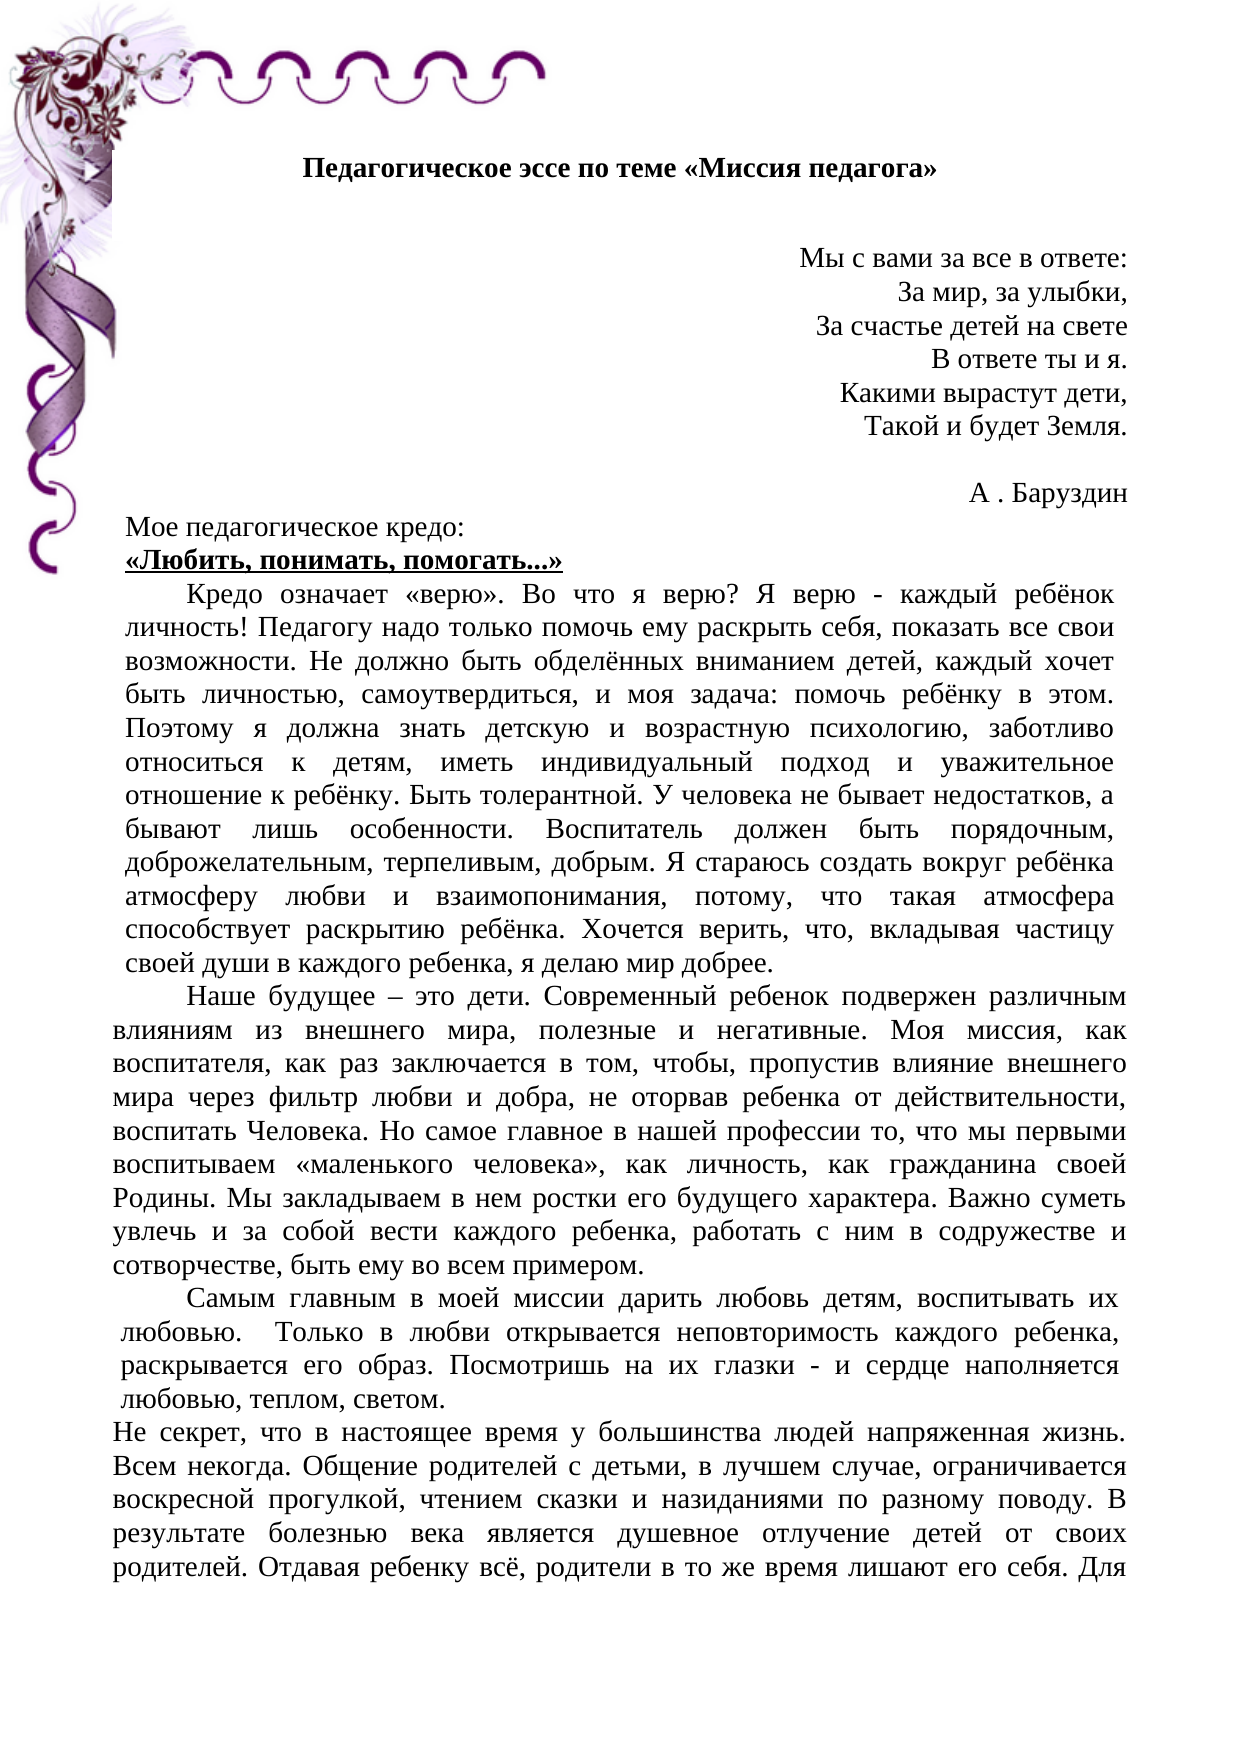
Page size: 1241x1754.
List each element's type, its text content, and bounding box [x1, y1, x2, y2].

text Кредо означает «верю». Во что я верю? Я верю - каждый ребёнок личность! Педагогу надо только помочь ему раскрыть себя, показать все свои возможности. Не должно быть обделённых вниманием детей, каждый хочет быть личностью, самоутвердиться, и моя задача: помочь ребёнку в этом. Поэтому я должна знать детскую и возрастную психологию, заботливо относиться к детям, иметь индивидуальный подход и уважительное отношение к ребёнку. Быть толерантной. У человека не бывает недостатков, а бывают лишь особенности. Воспитатель должен быть порядочным, доброжелательным, терпеливым, добрым. Я стараюсь создать вокруг ребёнка атмосферу любви и взаимопонимания, потому, что такая атмосфера способствует раскрытию ребёнка. Хочется верить, что, вкладывая частицу своей души в каждого ребенка, я делаю мир добрее. [125, 576, 1115, 978]
text За счастье детей на свете [112, 308, 1128, 341]
text Самым главным в моей миссии дарить любовь детям, воспитывать их любовью. Только в любви открывается неповторимость каждого ребенка, раскрывается его образ. Посмотришь на их глазки - и сердце наполняется любовью, теплом, светом. [120, 1280, 1120, 1414]
text Мое педагогическое кредо: [125, 509, 1115, 542]
text В ответе ты и я. [112, 341, 1128, 375]
text Педагогическое эссе по теме «Миссия педагога» [112, 150, 1128, 183]
text Мы с вами за все в ответе: [112, 241, 1128, 274]
text Наше будущее – это дети. Современный ребенок подвержен различным влияниям из внешнего мира, полезные и негативные. Моя миссия, как воспитателя, как раз заключается в том, чтобы, пропустив влияние внешнего мира через фильтр любви и добра, не оторвав ребенка от действительности, воспитать Человека. Но самое главное в нашей профессии то, что мы первыми воспитываем «маленького человека», как личность, как гражданина своей Родины. Мы закладываем в нем ростки его будущего характера. Важно суметь увлечь и за собой вести каждого ребенка, работать с ним в содружестве и сотворчестве, быть ему во всем примером. [112, 978, 1128, 1280]
text Такой и будет Земля. [112, 408, 1128, 442]
text Какими вырастут дети, [112, 375, 1128, 408]
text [112, 1414, 1128, 1582]
text За мир, за улыбки, [112, 274, 1128, 308]
text «Любить, понимать, помогать...» [125, 542, 1115, 576]
picture [0, 0, 597, 625]
text А . Баруздин [112, 475, 1128, 509]
